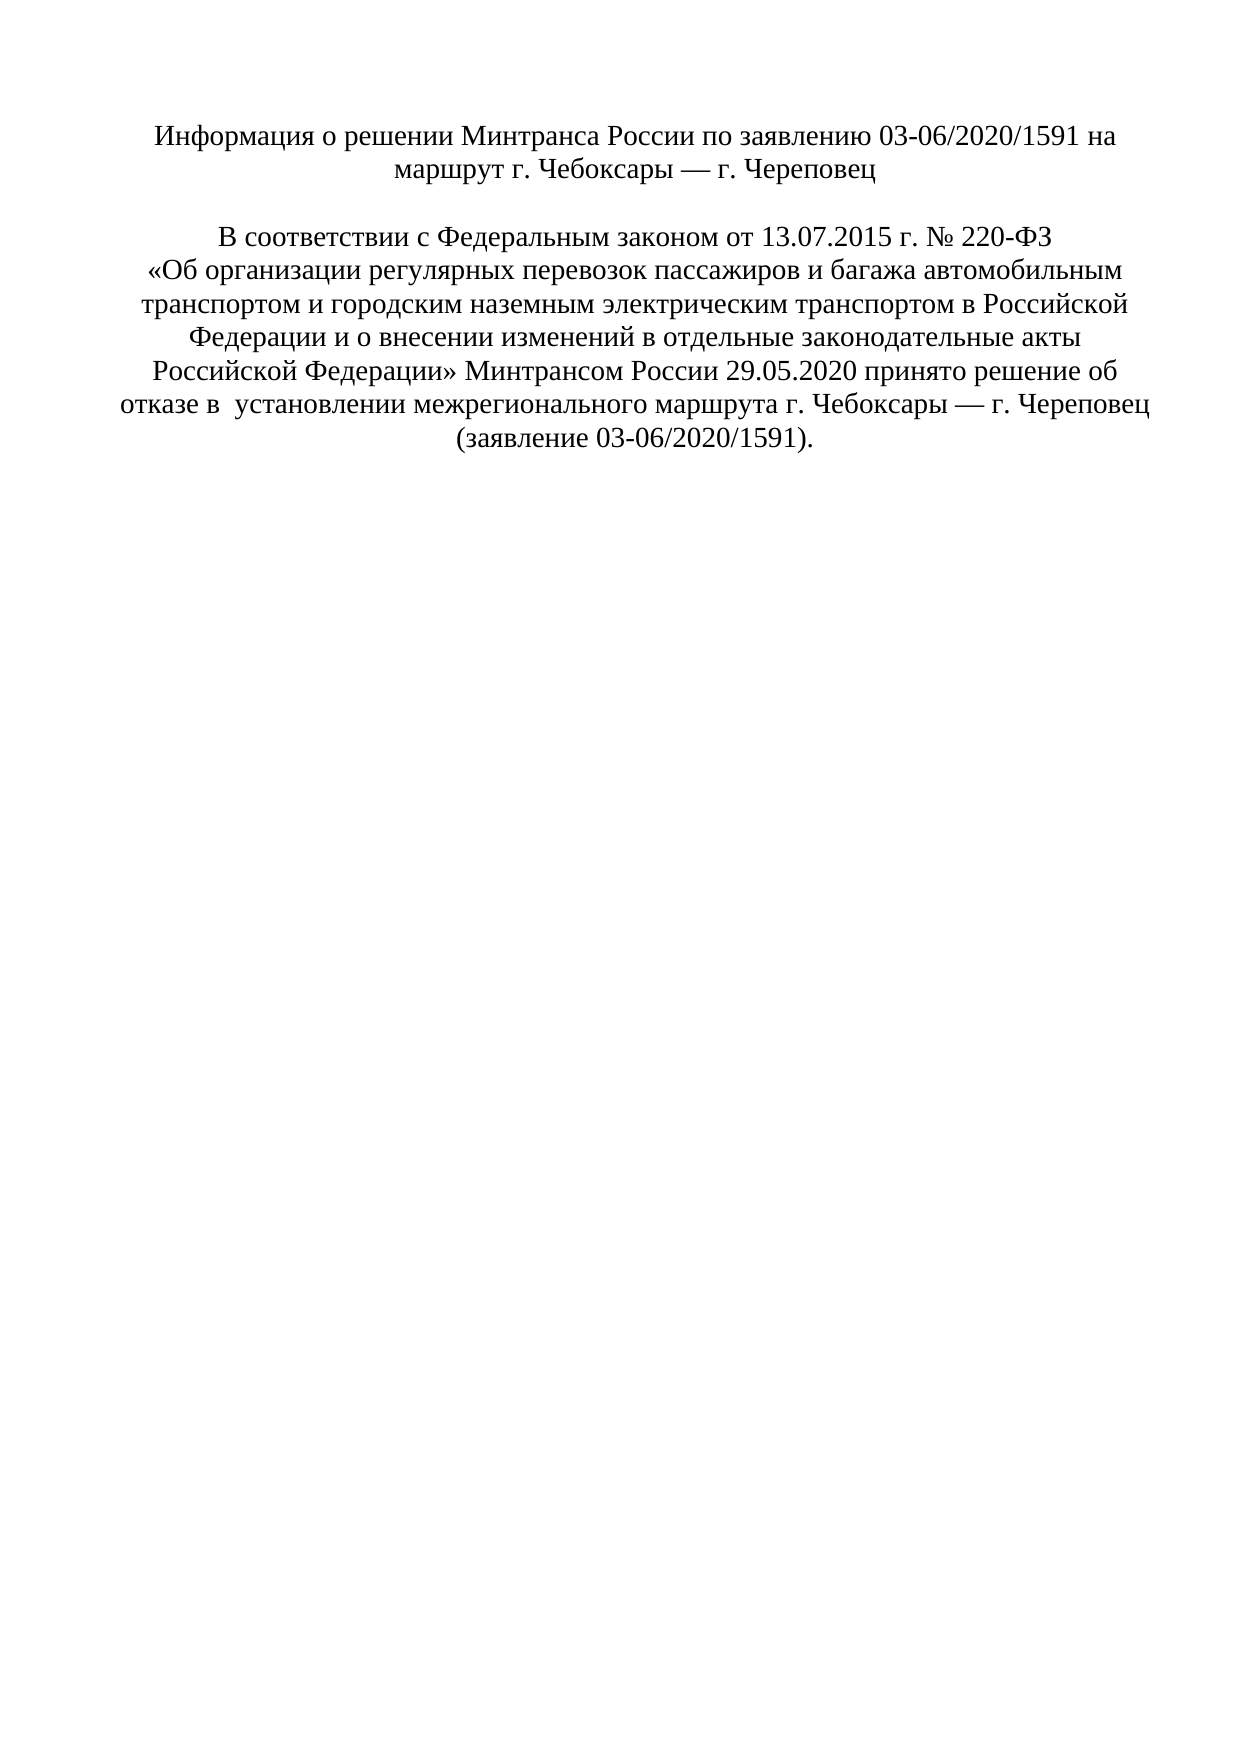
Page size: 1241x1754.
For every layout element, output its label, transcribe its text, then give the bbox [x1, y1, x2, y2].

text Информация о решении Минтранса России по заявлению 03-06/2020/1591 на маршрут г. Чебоксары — г. Череповец [118, 118, 1152, 185]
text В соответствии с Федеральным законом от 13.07.2015 г. № 220-ФЗ «Об организации регулярных перевозок пассажиров и багажа автомобильным транспортом и городским наземным электрическим транспортом в Российской Федерации и о внесении изменений в отдельные законодательные акты Российской Федерации» Минтрансом России 29.05.2020 принято решение об отказе в установлении межрегионального маршрута г. Чебоксары — г. Череповец (заявление 03-06/2020/1591). [118, 219, 1152, 453]
